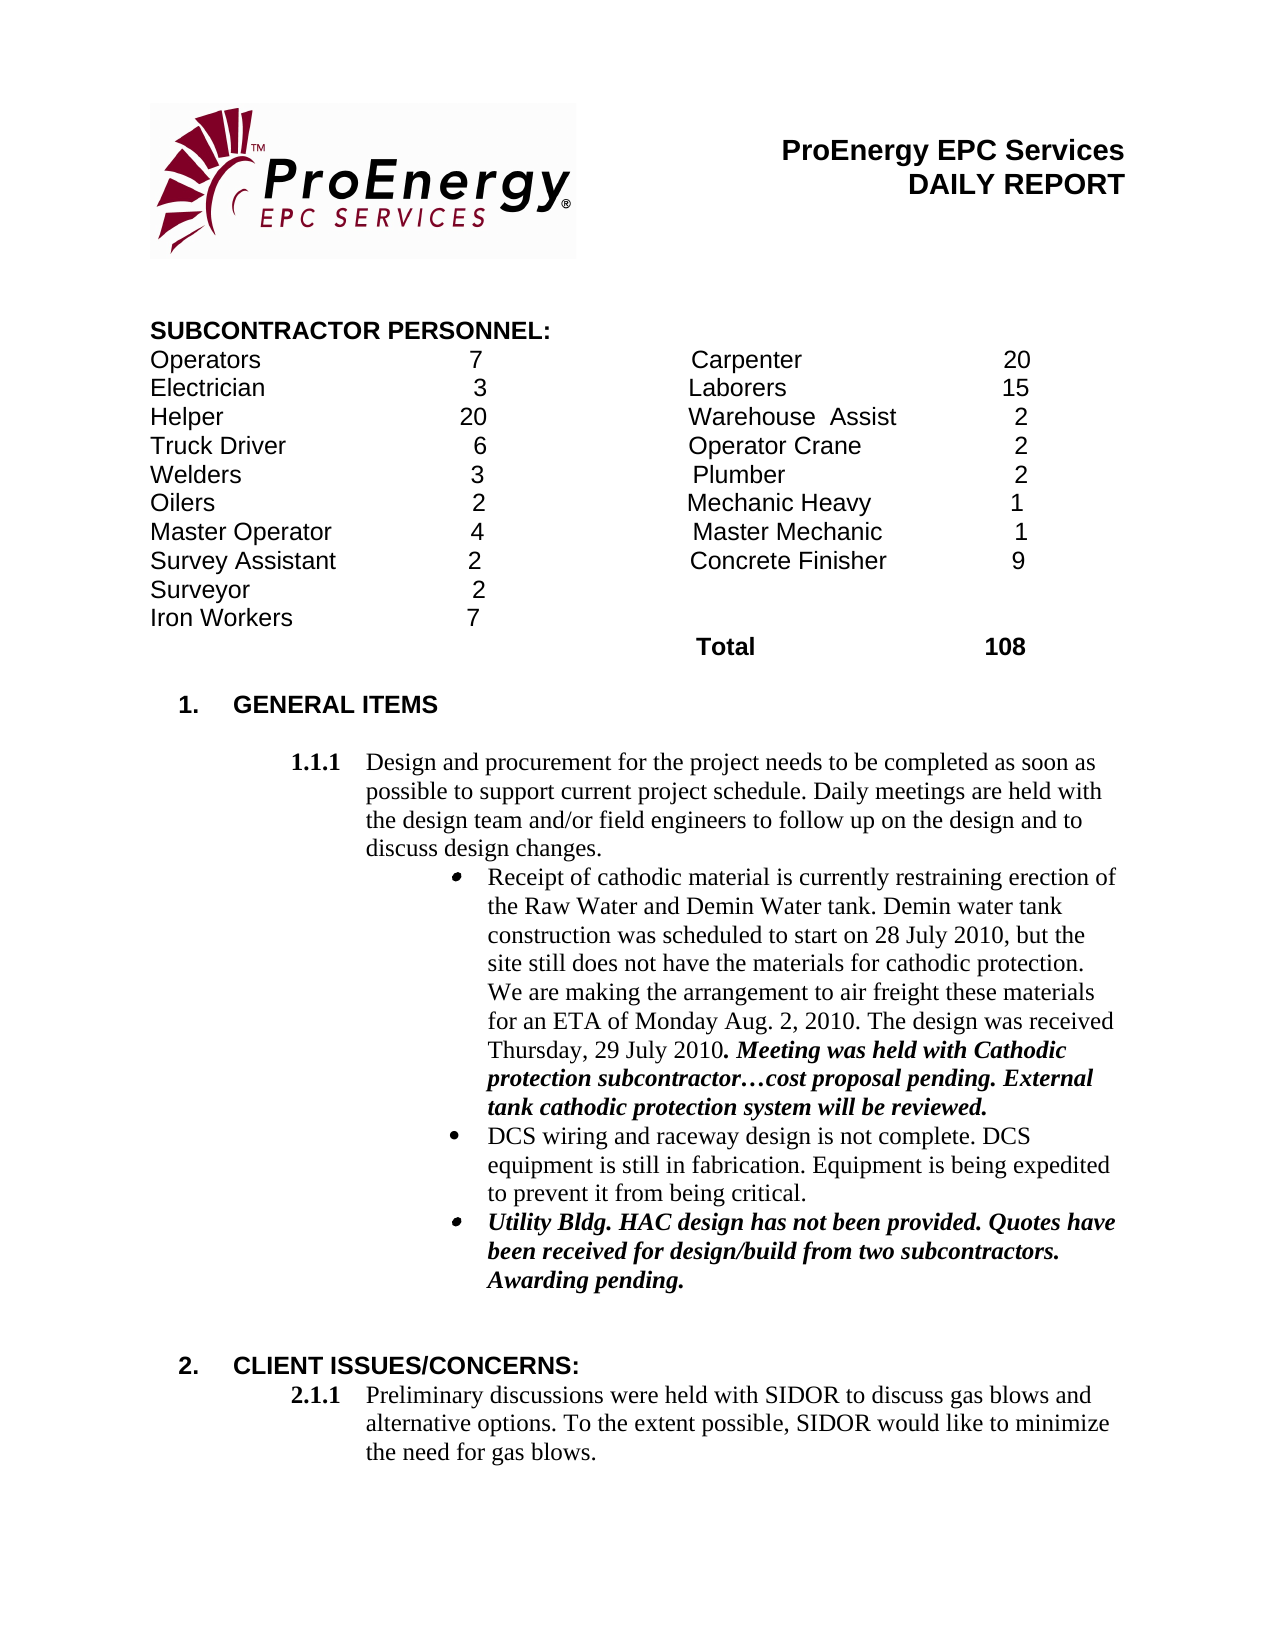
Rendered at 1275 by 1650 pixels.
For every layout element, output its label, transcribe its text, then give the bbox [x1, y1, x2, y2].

text Survey Assistant 2 Concrete Finisher 9 [150, 546, 1125, 575]
text SUBCONTRACTOR PERSONNEL: [150, 316, 1125, 345]
text Iron Workers 7 [150, 603, 1125, 632]
list Preliminary discussions were held with SIDOR to discuss gas blows and alternative options. To the extent possible, SIDOR would like to minimize the need for gas blows. [291, 1380, 1125, 1466]
text Truck Driver 6 Operator Crane 2 [150, 431, 1125, 460]
list DCS wiring and raceway design is not complete. DCS equipment is still in fabrication. Equipment is being expedited to prevent it from being critical. [450, 1121, 1125, 1207]
text Oilers 2 Mechanic Heavy 1 [150, 488, 1125, 517]
list Receipt of cathodic material is currently restraining erection of the Raw Water and Demin Water tank. Demin water tank construction was scheduled to start on 28 July 2010, but the site still does not have the materials for cathodic protection. We are making the arrangement to air freight these materials for an ETA of Monday Aug. 2, 2010. The design was received Thursday, 29 July 2010. Meeting was held with Cathodic protection subcontractor…cost proposal pending. External tank cathodic protection system will be reviewed. [450, 862, 1125, 1121]
list CLIENT ISSUES/CONCERNS: [178, 1351, 1125, 1380]
text Operators 7 Carpenter 20 Electrician 3 Laborers 15 Helper 20 Warehouse Assist 2 [150, 345, 1125, 431]
text Total 108 [150, 632, 1125, 661]
text Welders 3 Plumber 2 [150, 460, 1125, 488]
text Master Operator 4 Master Mechanic 1 [150, 517, 1125, 546]
picture [150, 103, 577, 259]
list GENERAL ITEMS [178, 690, 1125, 718]
list Design and procurement for the project needs to be completed as soon as possible to support current project schedule. Daily meetings are held with the design team and/or field engineers to follow up on the design and to discuss design changes. [291, 747, 1125, 862]
text Surveyor 2 [150, 575, 1125, 603]
list Utility Bldg. HAC design has not been provided. Quotes have been received for design/build from two subcontractors. Awarding pending. [450, 1207, 1125, 1293]
